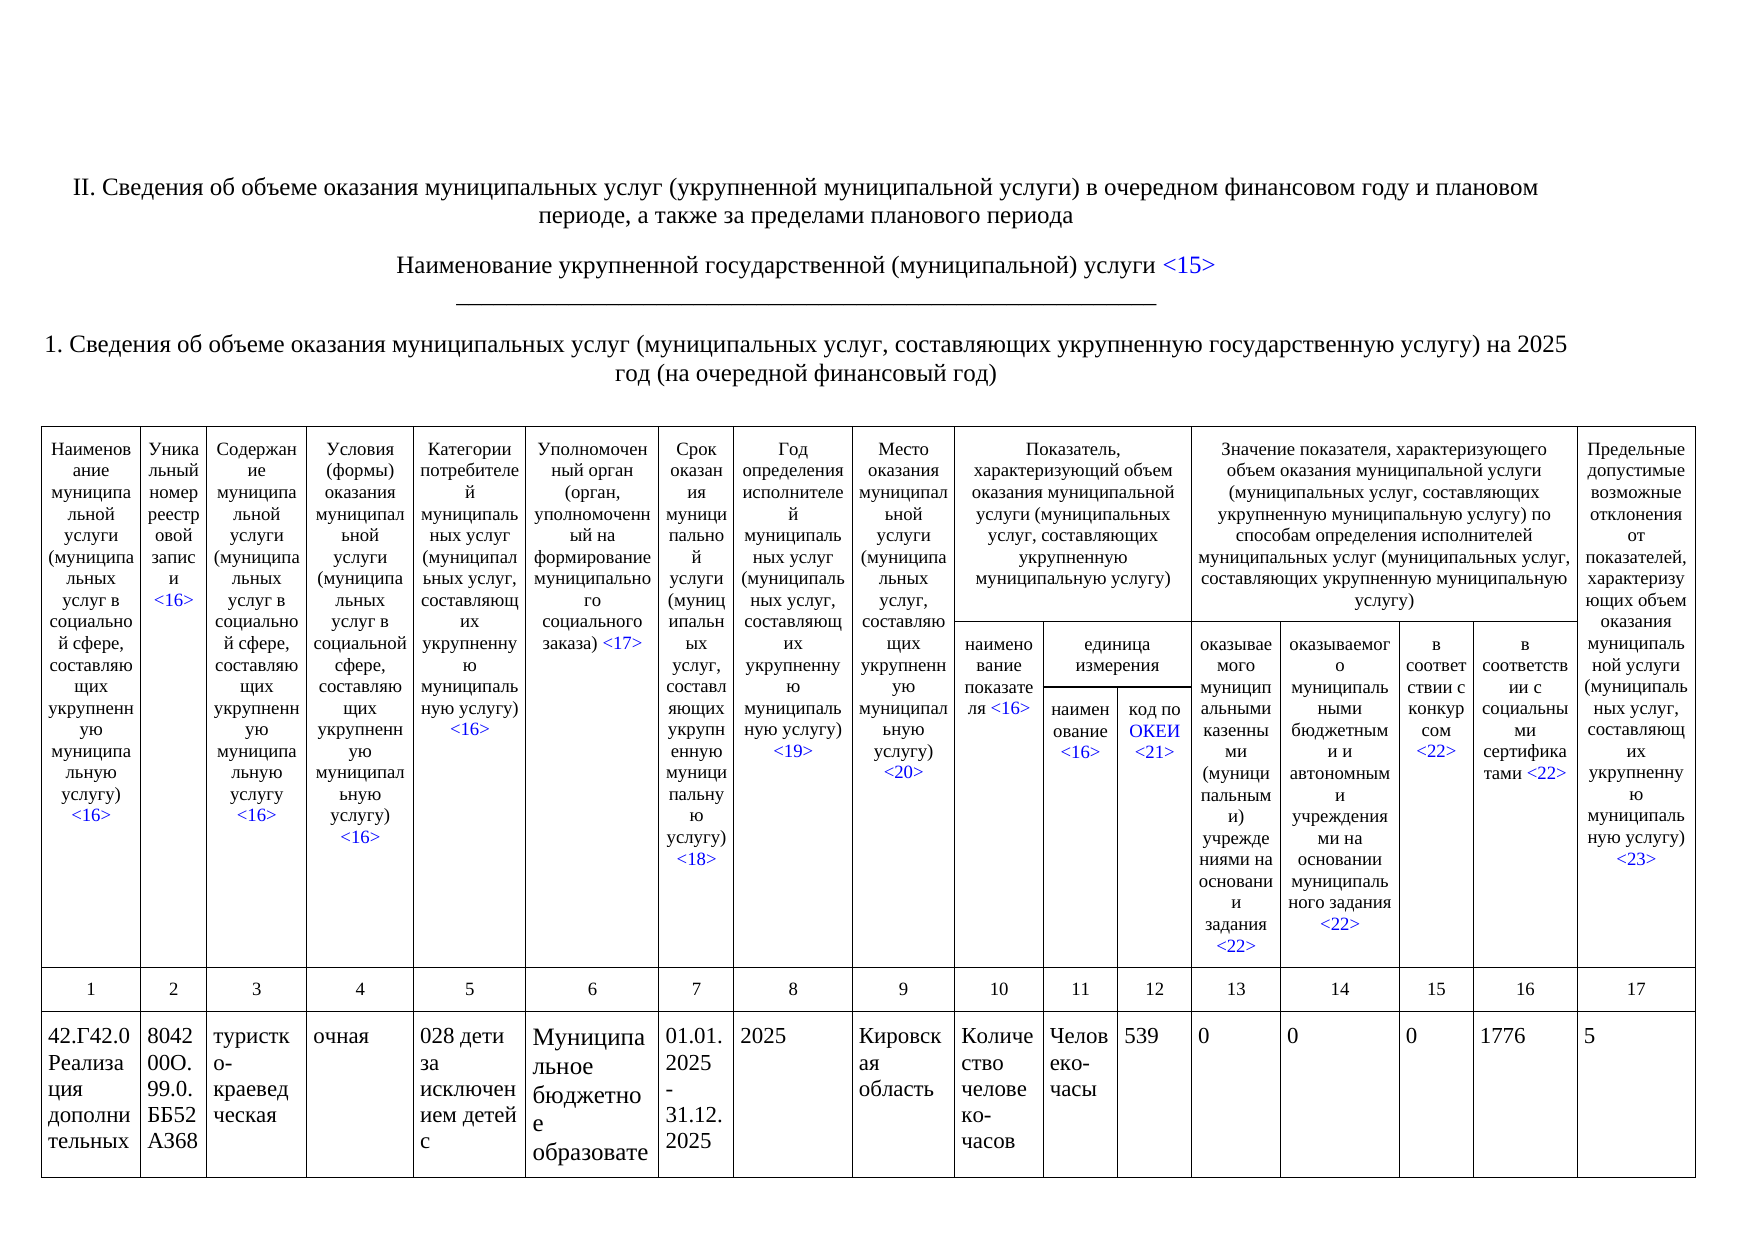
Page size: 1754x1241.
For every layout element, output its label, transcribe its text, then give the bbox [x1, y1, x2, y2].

table_cell 14 [1281, 968, 1399, 1011]
table_cell 5 [1578, 1012, 1695, 1177]
table_cell наименование <16> [1044, 688, 1117, 967]
table_header Срок оказания муниципальной услуги (муниципальных услуг, составляющих укрупненную муниципальную услугу) <18> [659, 427, 733, 967]
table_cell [414, 1012, 525, 1177]
table_cell Человеко-часы [1044, 1012, 1117, 1177]
table_cell единица измерения [1044, 622, 1191, 686]
table_cell 6 [526, 968, 658, 1011]
table_cell 1776 [1474, 1012, 1577, 1177]
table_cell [659, 1012, 733, 1177]
table_cell 17 [1578, 968, 1695, 1011]
table_cell очная [307, 1012, 413, 1177]
table_cell 1. Сведения об объеме оказания муниципальных услуг (муниципальных услуг, составляющих укрупненную государственную услугу) на 2025 год (на очередной финансовый год) [35, 319, 1577, 397]
table_cell 0 [1281, 1012, 1399, 1177]
table_cell 0 [1192, 1012, 1280, 1177]
table_cell 8 [734, 968, 852, 1011]
table_cell 9 [853, 968, 954, 1011]
table_cell код по ОКЕИ <21> [1118, 688, 1191, 967]
table_header Значение показателя, характеризующего объем оказания муниципальной услуги (муниципальных услуг, составляющих укрупненную муниципальную услугу) по способам определения исполнителей муниципальных услуг (муниципальных услуг, составляющих укрупненную муниципальную услугу) [1192, 427, 1577, 621]
table_cell 11 [1044, 968, 1117, 1011]
table_header Показатель, характеризующий объем оказания муниципальной услуги (муниципальных услуг, составляющих укрупненную муниципальную услугу) [955, 427, 1191, 621]
table_cell 12 [1118, 968, 1191, 1011]
table_header Место оказания муниципальной услуги (муниципальных услуг, составляющих укрупненную муниципальную услугу) <20> [853, 427, 954, 967]
table_cell 1 [42, 968, 140, 1011]
table_cell в соответствии с конкурсом <22> [1400, 622, 1473, 967]
table_cell 13 [1192, 968, 1280, 1011]
table_cell 16 [1474, 968, 1577, 1011]
table_header Категории потребителей муниципальных услуг (муниципальных услуг, составляющих укрупненную муниципальную услугу) <16> [414, 427, 525, 967]
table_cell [141, 1012, 206, 1177]
table_cell Кировская область [853, 1012, 954, 1177]
table_cell 15 [1400, 968, 1473, 1011]
table_header Год определения исполнителей муниципальных услуг (муниципальных услуг, составляющих укрупненную муниципальную услугу) <19> [734, 427, 852, 967]
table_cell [207, 1012, 306, 1177]
table_cell 10 [955, 968, 1043, 1011]
table_cell 5 [414, 968, 525, 1011]
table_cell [42, 1012, 140, 1177]
table_cell 4 [307, 968, 413, 1011]
table_cell 0 [1400, 1012, 1473, 1177]
table_cell 539 [1118, 1012, 1191, 1177]
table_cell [955, 1012, 1043, 1177]
table_cell 2 [141, 968, 206, 1011]
table_header Уникальный номер реестровой записи <16> [141, 427, 206, 967]
table_cell 7 [659, 968, 733, 1011]
table_header Уполномоченный орган (орган, уполномоченный на формирование муниципального социального заказа) <17> [526, 427, 658, 967]
table_cell оказываемого муниципальными казенными (муниципальными) учреждениями на основании задания <22> [1192, 622, 1280, 967]
table_cell оказываемого муниципальными бюджетными и автономными учреждениями на основании муниципального задания <22> [1281, 622, 1399, 967]
table_header Предельные допустимые возможные отклонения от показателей, характеризующих объем оказания муниципальной услуги (муниципальных услуг, составляющих укрупненную муниципальную услугу) <23> [1578, 427, 1695, 967]
table_cell в соответствии с социальными сертификатами <22> [1474, 622, 1577, 967]
table_cell наименование показателя <16> [955, 622, 1043, 967]
table_cell Наименование укрупненной государственной (муниципальной) услуги <15> ________________________________________________________ [35, 240, 1577, 319]
table_cell 3 [207, 968, 306, 1011]
table_header Условия (формы) оказания муниципальной услуги (муниципальных услуг в социальной сфере, составляющих укрупненную муниципальную услугу) <16> [307, 427, 413, 967]
table_cell 2025 [734, 1012, 852, 1177]
table_header II. Сведения об объеме оказания муниципальных услуг (укрупненной муниципальной услуги) в очередном финансовом году и плановом периоде, а также за пределами планового периода [35, 161, 1577, 240]
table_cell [526, 1012, 658, 1177]
table_header Наименование муниципальной услуги (муниципальных услуг в социальной сфере, составляющих укрупненную муниципальную услугу) <16> [42, 427, 140, 967]
table_header Содержание муниципальной услуги (муниципальных услуг в социальной сфере, составляющих укрупненную муниципальную услугу <16> [207, 427, 306, 967]
